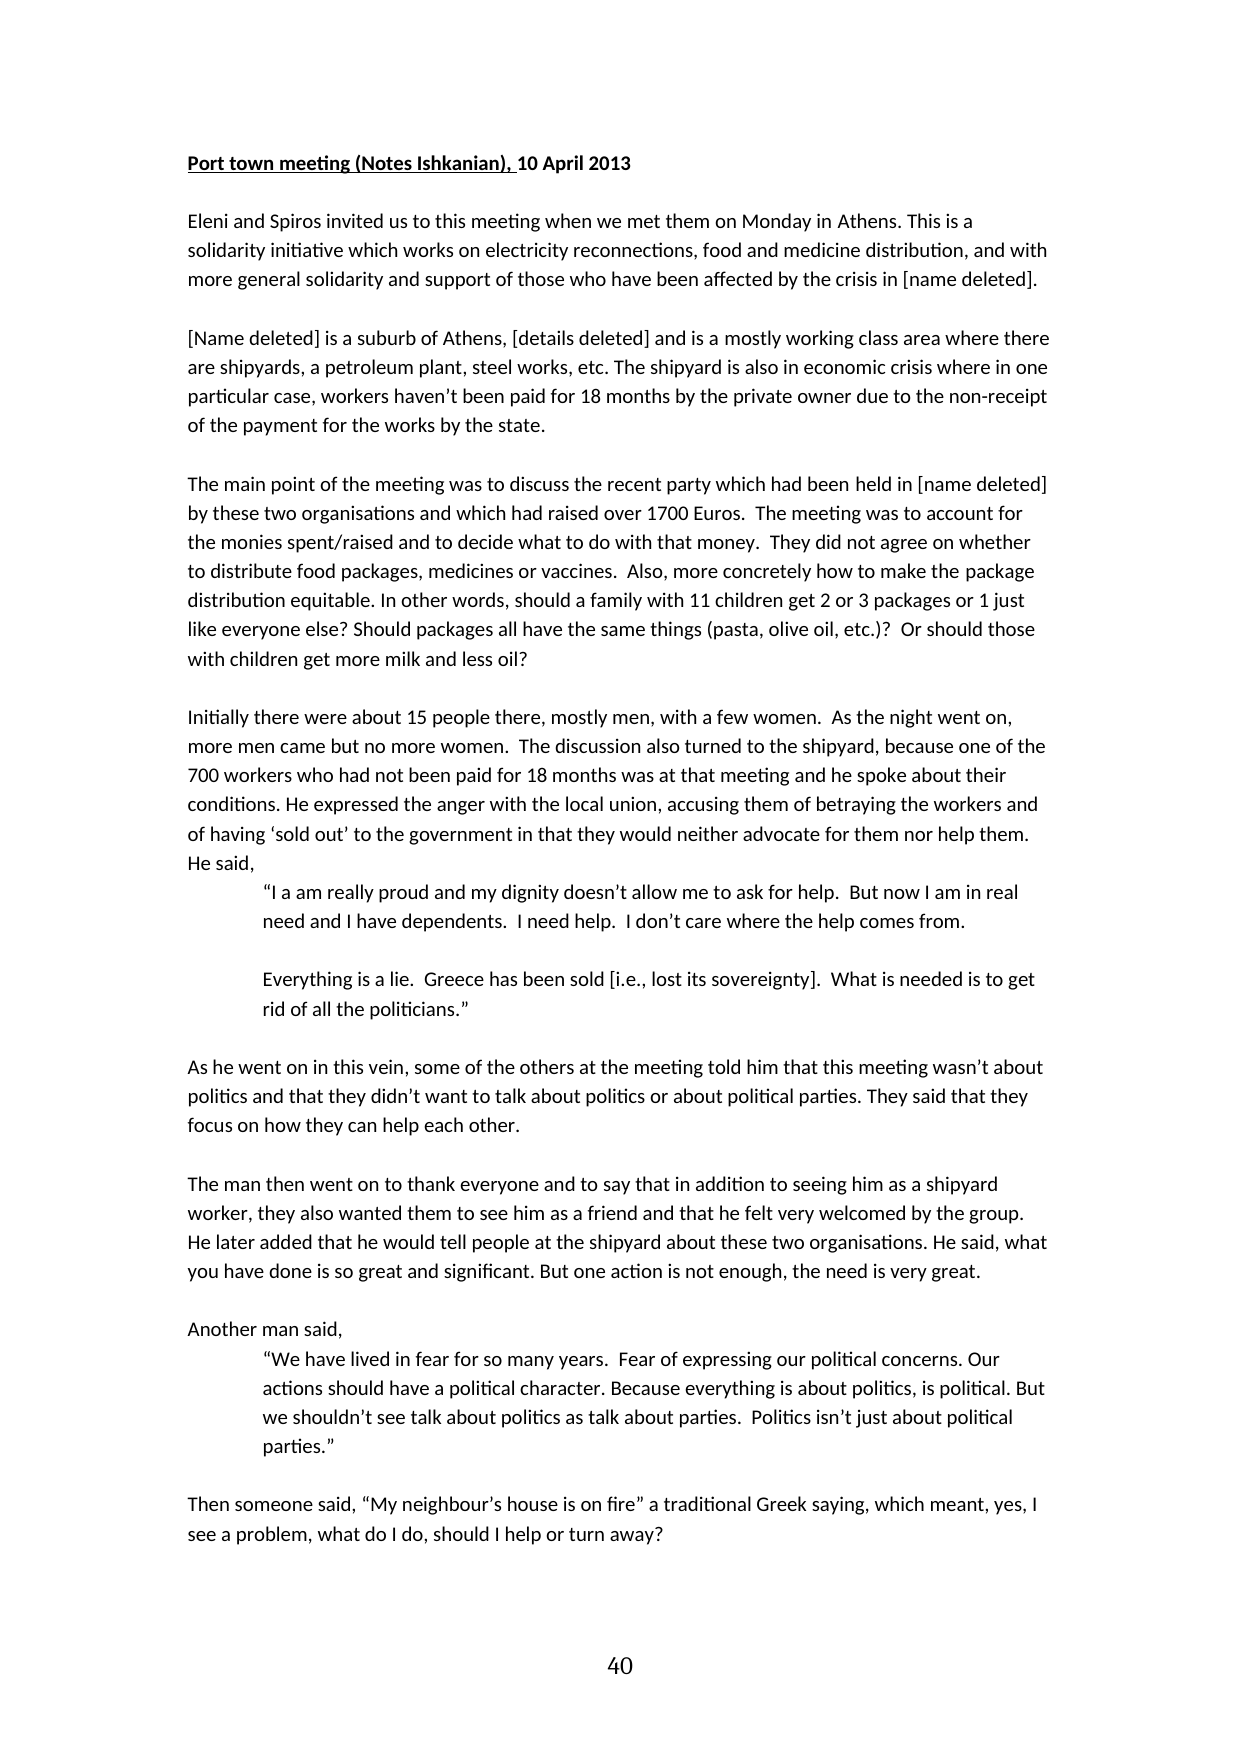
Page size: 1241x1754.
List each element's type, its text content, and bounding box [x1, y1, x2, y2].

text The man then went on to thank everyone and to say that in addition to seeing him as a shipyard worker, they also wanted them to see him as a friend and that he felt very welcomed by the group. He later added that he would tell people at the shipyard about these two organisations. He said, what you have done is so great and significant. But one action is not enough, the need is very great. [187, 1171, 1053, 1284]
text Eleni and Spiros invited us to this meeting when we met them on Monday in Athens. This is a solidarity initiative which works on electricity reconnections, food and medicine distribution, and with more general solidarity and support of those who have been affected by the crisis in [name deleted]. [187, 208, 1053, 292]
text Another man said, [187, 1317, 1053, 1342]
text Everything is a lie. Greece has been sold [i.e., lost its sovereignty]. What is needed is to get rid of all the politicians.” [262, 967, 1053, 1021]
text Initially there were about 15 people there, mostly men, with a few women. As the night went on, more men came but no more women. The discussion also turned to the shipyard, because one of the 700 workers who had not been paid for 18 months was at that meeting and he spoke about their conditions. He expressed the anger with the local union, accusing them of betraying the workers and of having ‘sold out’ to the government in that they would neither advocate for them nor help them. He said, [187, 704, 1053, 875]
text Then someone said, “My neighbour’s house is on fire” a traditional Greek saying, which meant, yes, I see a problem, what do I do, should I help or turn away? [187, 1492, 1053, 1546]
text “We have lived in fear for so many years. Fear of expressing our political concerns. Our actions should have a political character. Because everything is about politics, is political. But we shouldn’t see talk about politics as talk about parties. Politics isn’t just about political parties.” [262, 1346, 1053, 1459]
text [Name deleted] is a suburb of Athens, [details deleted] and is a mostly working class area where there are shipyards, a petroleum plant, steel works, etc. The shipyard is also in economic crisis where in one particular case, workers haven’t been paid for 18 months by the private owner due to the non-receipt of the payment for the works by the state. [187, 325, 1053, 438]
text “I a am really proud and my dignity doesn’t allow me to ask for help. But now I am in real need and I have dependents. I need help. I don’t care where the help comes from. [262, 879, 1053, 934]
text Port town meeting (Notes Ishkanian), 10 April 2013 [187, 150, 1053, 175]
text The main point of the meeting was to discuss the recent party which had been held in [name deleted] by these two organisations and which had raised over 1700 Euros. The meeting was to account for the monies spent/raised and to decide what to do with that money. They did not agree on whether to distribute food packages, medicines or vaccines. Also, more concretely how to make the package distribution equitable. In other words, should a family with 11 children get 2 or 3 packages or 1 just like everyone else? Should packages all have the same things (pasta, olive oil, etc.)? Or should those with children get more milk and less oil? [187, 471, 1053, 671]
text As he went on in this vein, some of the others at the meeting told him that this meeting wasn’t about politics and that they didn’t want to talk about politics or about political parties. They said that they focus on how they can help each other. [187, 1054, 1053, 1138]
